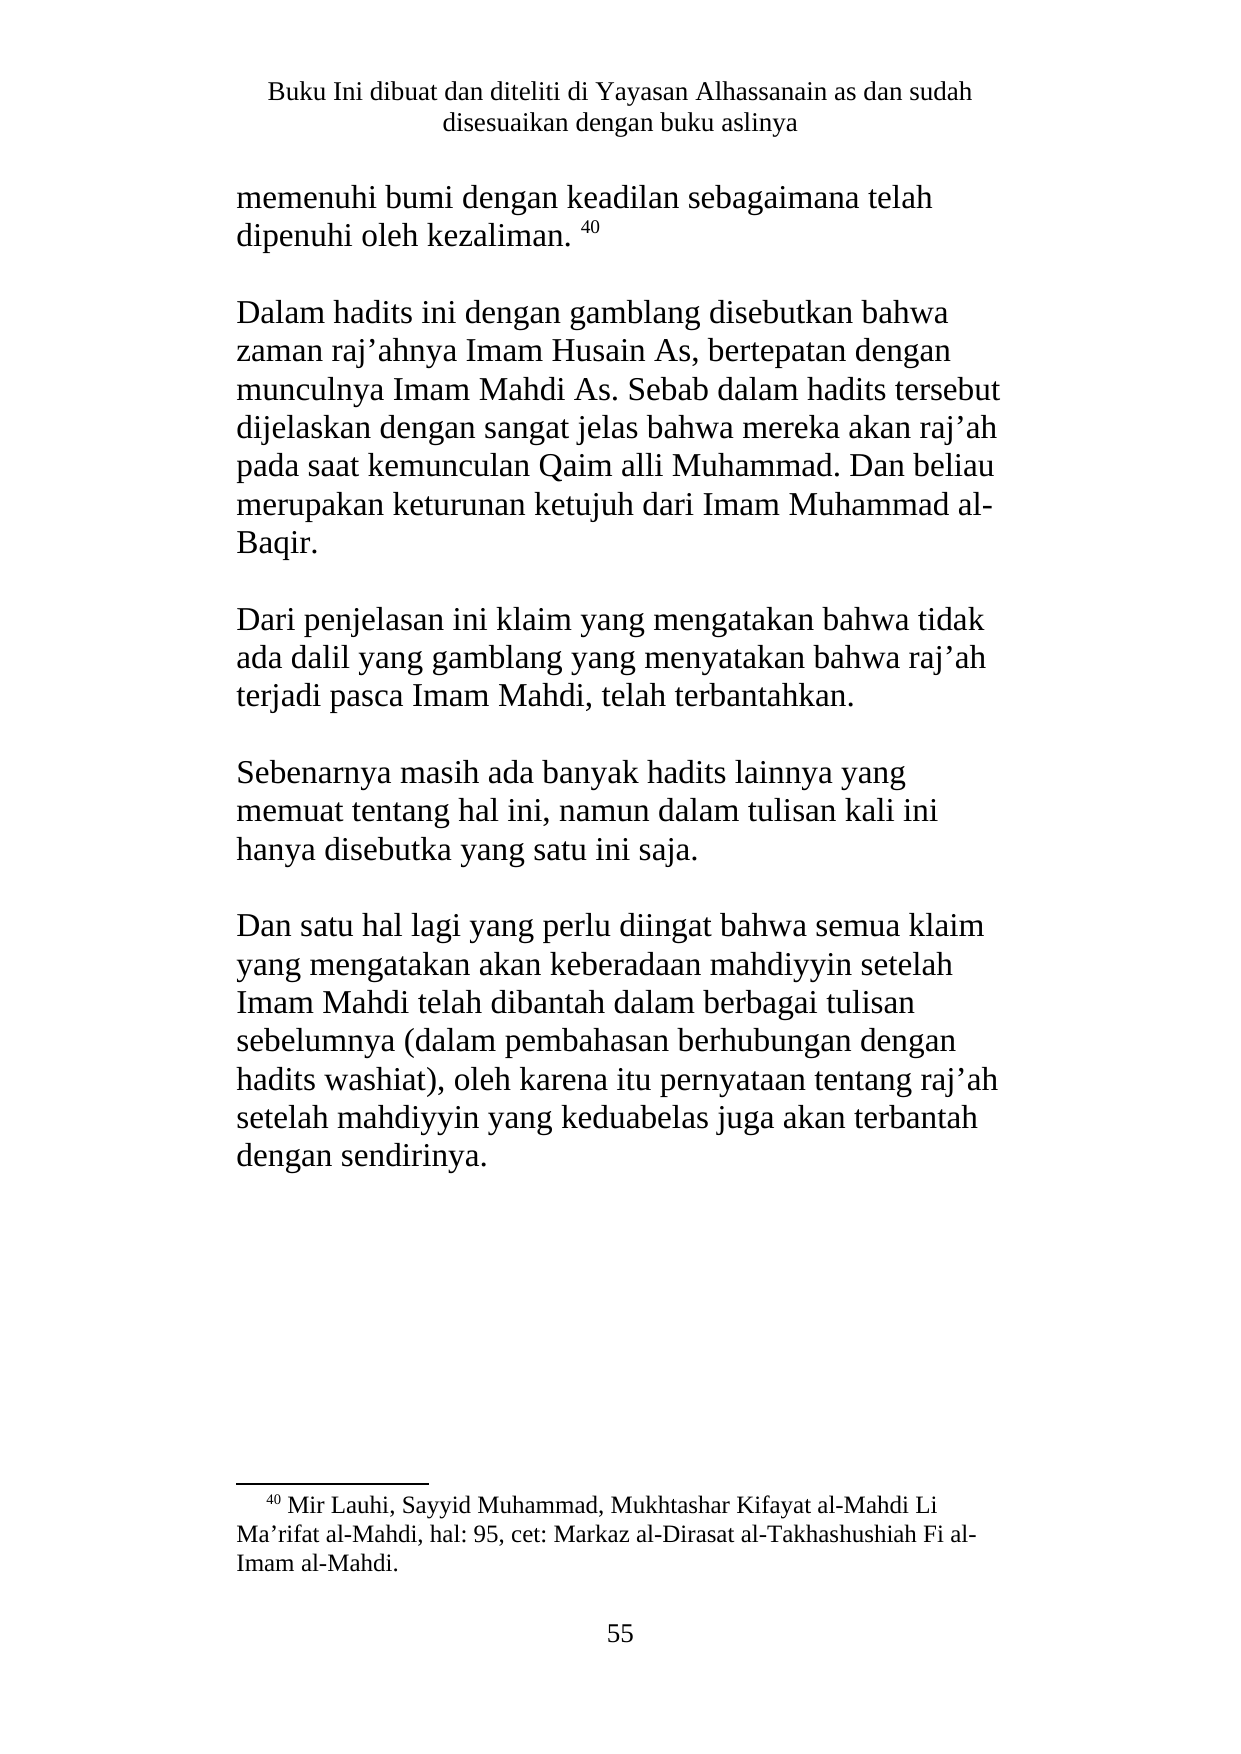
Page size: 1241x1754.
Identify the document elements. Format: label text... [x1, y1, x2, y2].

text Sebenarnya masih ada banyak hadits lainnya yang memuat tentang hal ini, namun dalam tulisan kali ini hanya disebutka yang satu ini saja. [236, 752, 1004, 867]
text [236, 177, 1004, 254]
text Dari penjelasan ini klaim yang mengatakan bahwa tidak ada dalil yang gamblang yang menyatakan bahwa raj’ah terjadi pasca Imam Mahdi, telah terbantahkan. [236, 599, 1004, 714]
text Dan satu hal lagi yang perlu diingat bahwa semua klaim yang mengatakan akan keberadaan mahdiyyin setelah Imam Mahdi telah dibantah dalam berbagai tulisan sebelumnya (dalam pembahasan berhubungan dengan hadits washiat), oleh karena itu pernyataan tentang raj’ah setelah mahdiyyin yang keduabelas juga akan terbantah dengan sendirinya. [236, 906, 1004, 1174]
text Dalam hadits ini dengan gamblang disebutkan bahwa zaman raj’ahnya Imam Husain As, bertepatan dengan munculnya Imam Mahdi As. Sebab dalam hadits tersebut dijelaskan dengan sangat jelas bahwa mereka akan raj’ah pada saat kemunculan Qaim alli Muhammad. Dan beliau merupakan keturunan ketujuh dari Imam Muhammad al-Baqir. [236, 292, 1004, 561]
